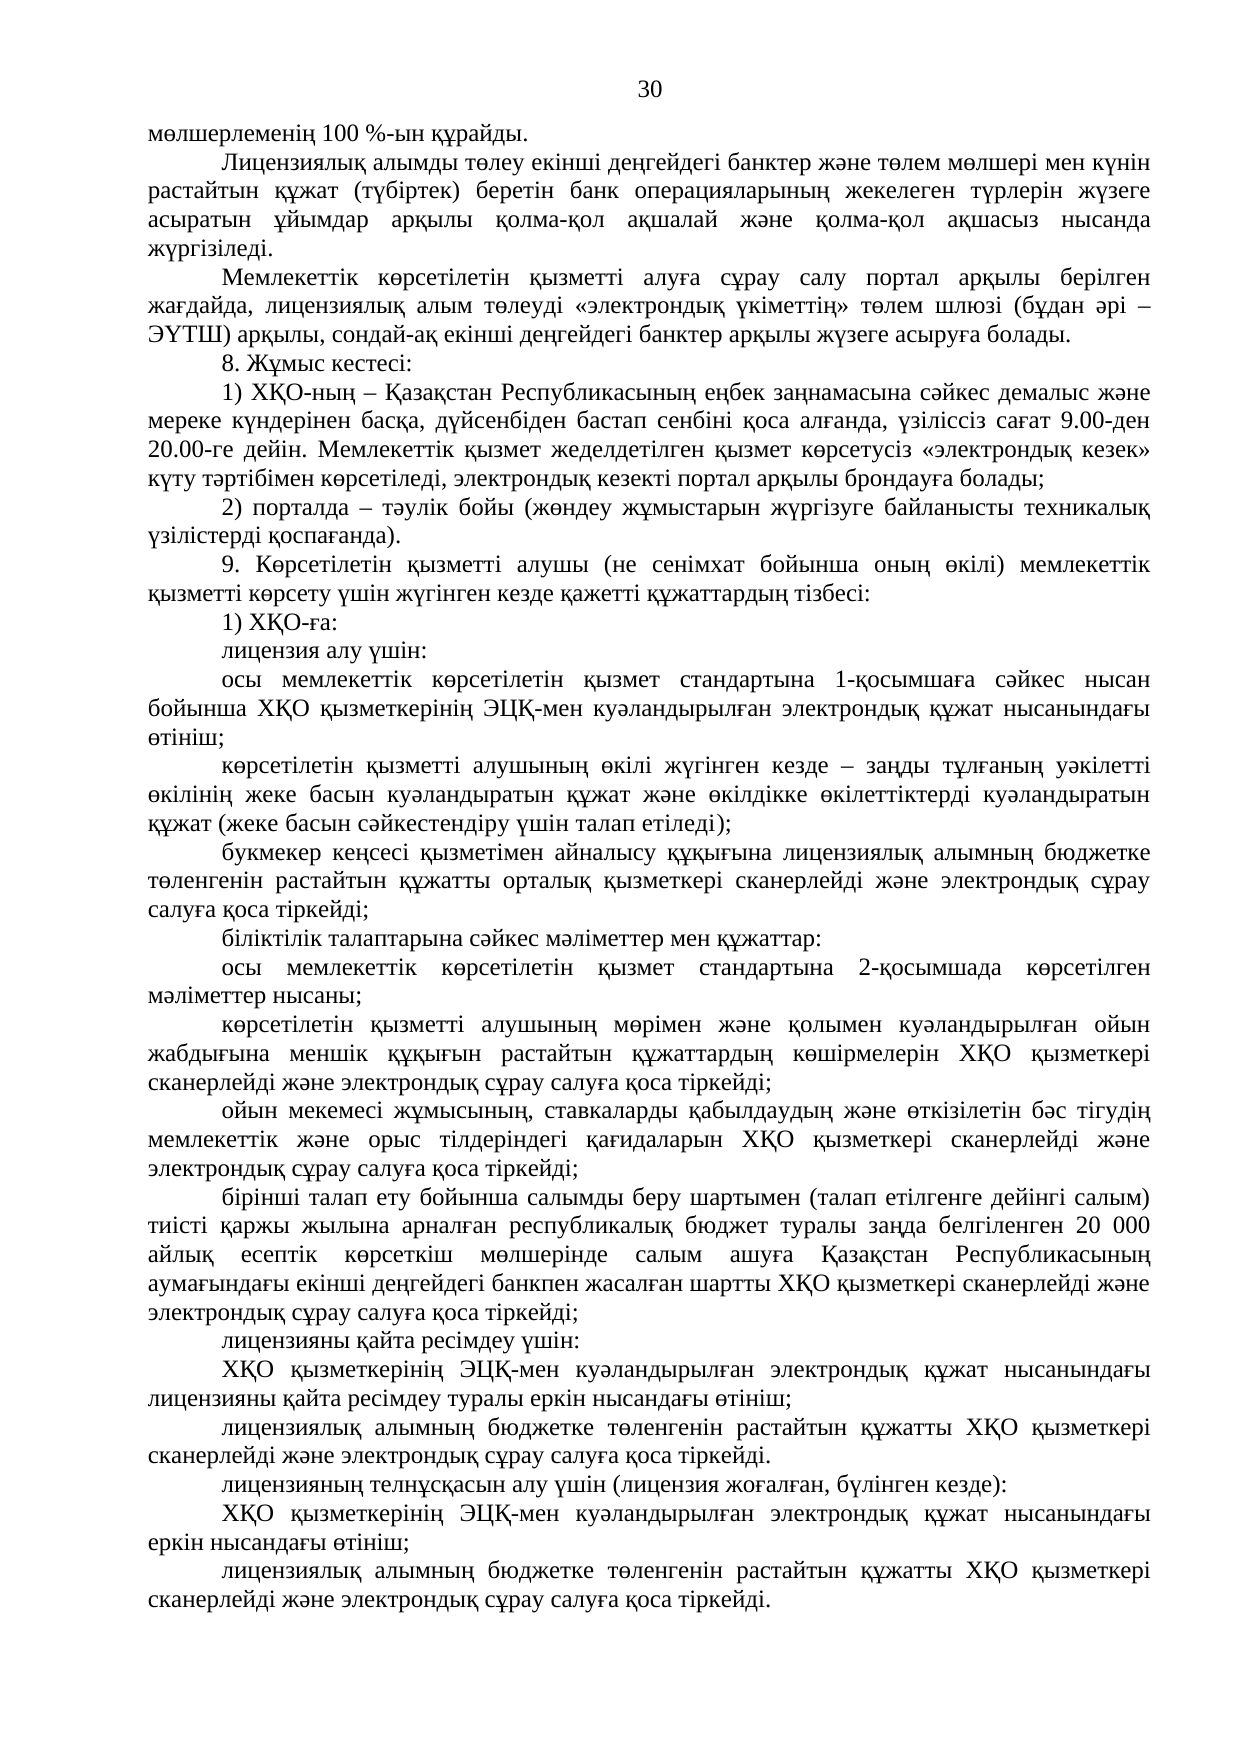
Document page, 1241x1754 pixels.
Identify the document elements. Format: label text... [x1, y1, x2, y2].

text ойын мекемесі жұмысының, ставкаларды қабылдаудың және өткізілетін бәс тігудің мемлекеттік және орыс тілдеріндегі қағидаларын ХҚО қызметкері сканерлейді және электрондық сұрау салуға қоса тіркейді; [148, 1096, 1152, 1182]
text 8. Жұмыс кестесі: [148, 348, 1152, 377]
text Лицензиялық алымды төлеу екінші деңгейдегі банктер және төлем мөлшері мен күнін растайтын құжат (түбіртек) беретін банк операцияларының жекелеген түрлерін жүзеге асыратын ұйымдар арқылы қолма-қол ақшалай және қолма-қол ақшасыз нысанда жүргізіледі. [148, 147, 1152, 262]
text біліктілік талаптарына сәйкес мәліметтер мен құжаттар: [148, 923, 1152, 952]
text көрсетілетін қызметті алушының өкілі жүгінген кезде – заңды тұлғаның уәкілетті өкілінің жеке басын куәландыратын құжат және өкілдікке өкілеттіктерді куәландыратын құжат (жеке басын сәйкестендіру үшін талап етіледі); [148, 751, 1152, 837]
text лицензиялық алымның бюджетке төленгенін растайтын құжатты ХҚО қызметкері сканерлейді және электрондық сұрау салуға қоса тіркейді. [148, 1556, 1152, 1613]
text ХҚО қызметкерінің ЭЦҚ-мен куәландырылған электрондық құжат нысанындағы еркін нысандағы өтініш; [148, 1498, 1152, 1556]
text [148, 118, 1152, 147]
text букмекер кеңсесі қызметімен айналысу құқығына лицензиялық алымның бюджетке төленгенін растайтын құжатты орталық қызметкері сканерлейді және электрондық сұрау салуға қоса тіркейді; [148, 837, 1152, 923]
text лицензия алу үшін: [148, 636, 1152, 664]
text осы мемлекеттік көрсетілетін қызмет стандартына 2-қосымшада көрсетілген мәліметтер нысаны; [148, 952, 1152, 1009]
text лицензиялық алымның бюджетке төленгенін растайтын құжатты ХҚО қызметкері сканерлейді және электрондық сұрау салуға қоса тіркейді. [148, 1412, 1152, 1469]
text 1) ХҚО-ға: [148, 607, 1152, 636]
text 1) ХҚО-ның – Қазақстан Республикасының еңбек заңнамасына сәйкес демалыс және мереке күндерінен басқа, дүйсенбіден бастап сенбіні қоса алғанда, үзіліссіз сағат 9.00-ден 20.00-ге дейін. Мемлекеттік қызмет жеделдетілген қызмет көрсетусіз «электрондық кезек» күту тәртібімен көрсетіледі, электрондық кезекті портал арқылы брондауға болады; [148, 377, 1152, 492]
text көрсетілетін қызметті алушының мөрімен және қолымен куәландырылған ойын жабдығына меншік құқығын растайтын құжаттардың көшірмелерін ХҚО қызметкері сканерлейді және электрондық сұрау салуға қоса тіркейді; [148, 1009, 1152, 1096]
text осы мемлекеттік көрсетілетін қызмет стандартына 1-қосымшаға сәйкес нысан бойынша ХҚО қызметкерінің ЭЦҚ-мен куәландырылған электрондық құжат нысанындағы өтініш; [148, 664, 1152, 751]
text лицензияны қайта ресімдеу үшін: [148, 1326, 1152, 1354]
text ХҚО қызметкерінің ЭЦҚ-мен куәландырылған электрондық құжат нысанындағы лицензияны қайта ресімдеу туралы еркін нысандағы өтініш; [148, 1354, 1152, 1412]
text Мемлекеттік көрсетілетін қызметті алуға сұрау салу портал арқылы берілген жағдайда, лицензиялық алым төлеуді «электрондық үкіметтің» төлем шлюзі (бұдан әрі – ЭҮТШ) арқылы, сондай-ақ екінші деңгейдегі банктер арқылы жүзеге асыруға болады. [148, 262, 1152, 348]
text 9. Көрсетілетін қызметті алушы (не сенімхат бойынша оның өкілі) мемлекеттік қызметті көрсету үшiн жүгінген кезде қажетті құжаттардың тізбесі: [148, 549, 1152, 607]
text бірінші талап ету бойынша салымды беру шартымен (талап етілгенге дейінгі салым) тиісті қаржы жылына арналған республикалық бюджет туралы заңда белгіленген 20 000 айлық есептік көрсеткіш мөлшерінде салым ашуға Қазақстан Республикасының аумағындағы екінші деңгейдегі банкпен жасалған шартты ХҚО қызметкері сканерлейді және электрондық сұрау салуға қоса тіркейді; [148, 1182, 1152, 1326]
text 2) порталда – тәулік бойы (жөндеу жұмыстарын жүргізуге байланысты техникалық үзілістерді қоспағанда). [148, 492, 1152, 549]
text лицензияның телнұсқасын алу үшін (лицензия жоғалған, бүлінген кезде): [148, 1469, 1152, 1498]
